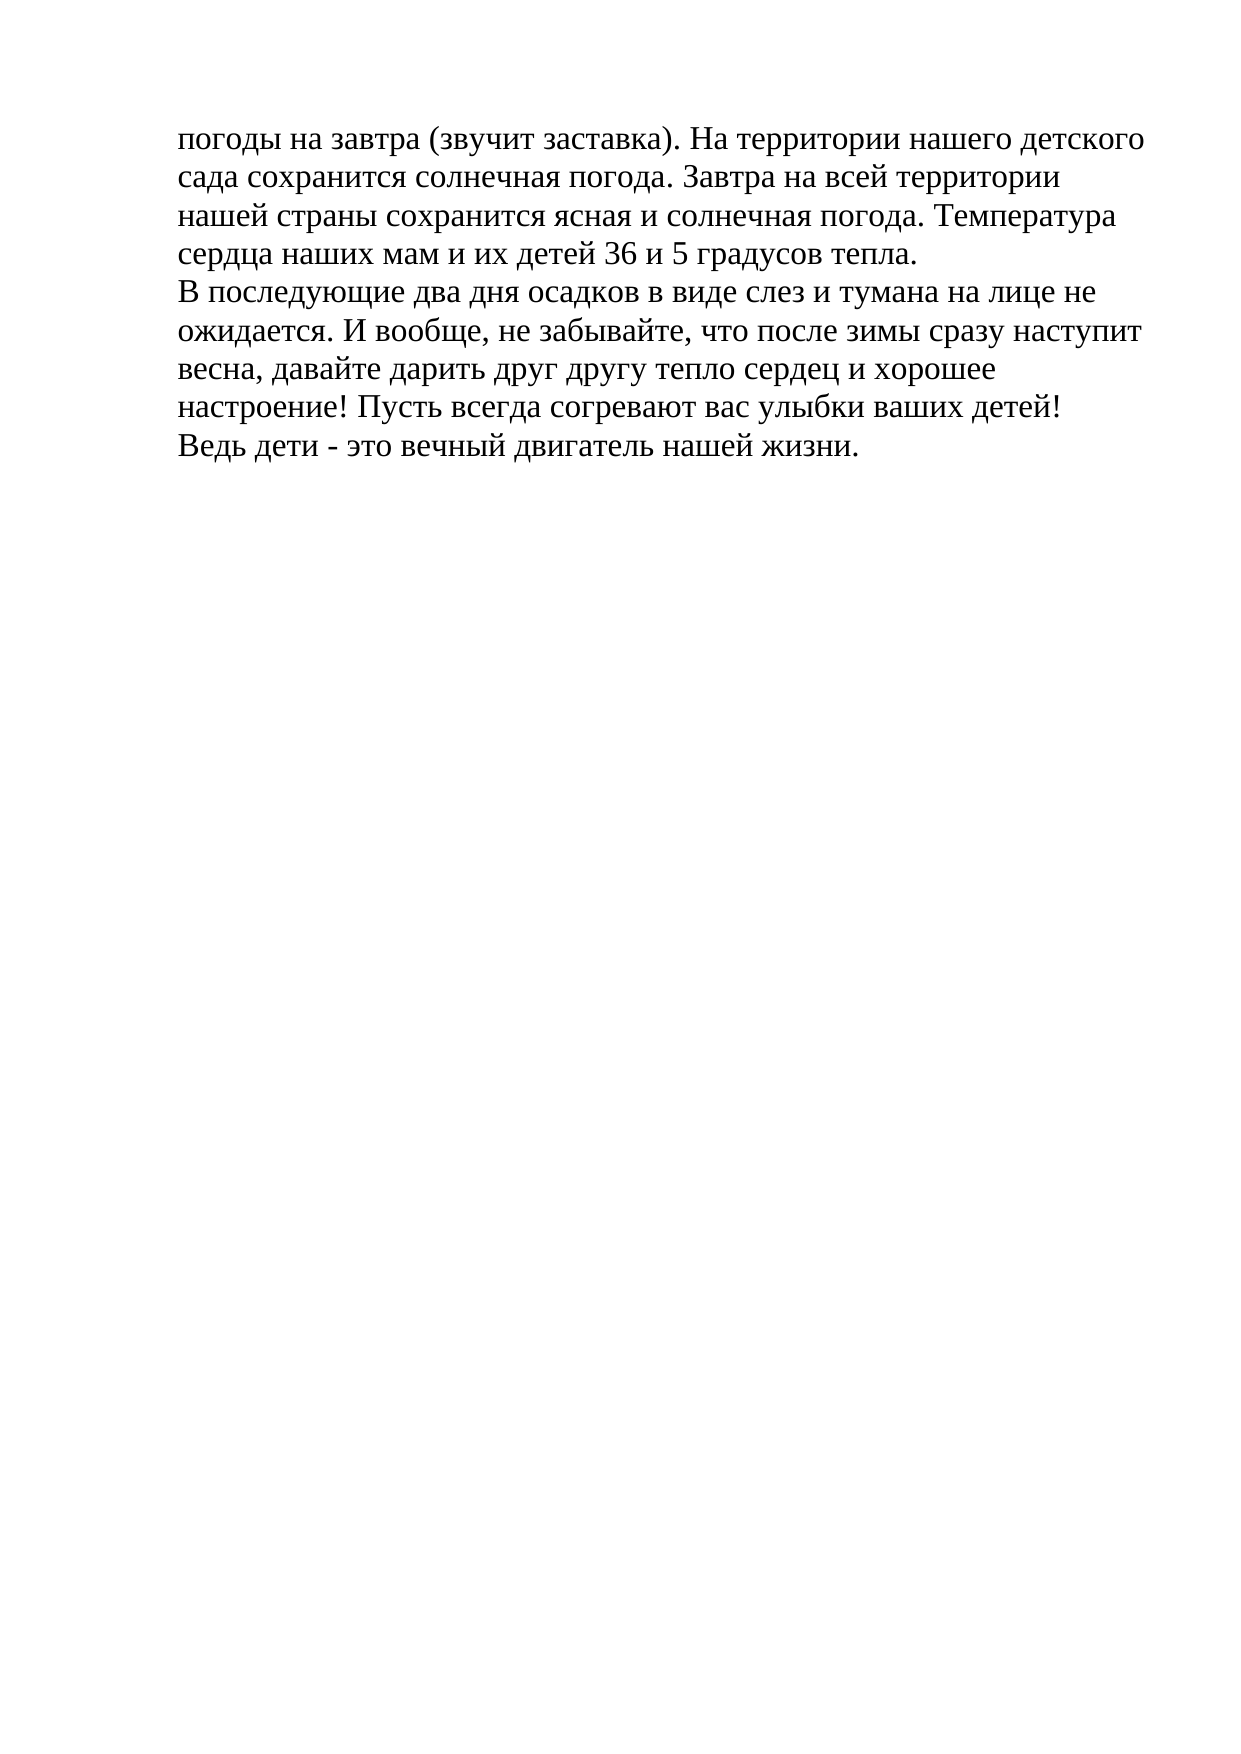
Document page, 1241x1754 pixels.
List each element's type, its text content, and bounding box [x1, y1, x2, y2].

text В последующие два дня осадков в виде слез и тумана на лице не ожидается. И вообще, не забывайте, что после зимы сразу наступит весна, давайте дарить друг другу тепло сердец и хорошее настроение! Пусть всегда согревают вас улыбки ваших детей! [177, 271, 1152, 425]
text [177, 118, 1152, 271]
text Ведь дети - это вечный двигатель нашей жизни. [177, 425, 1152, 463]
